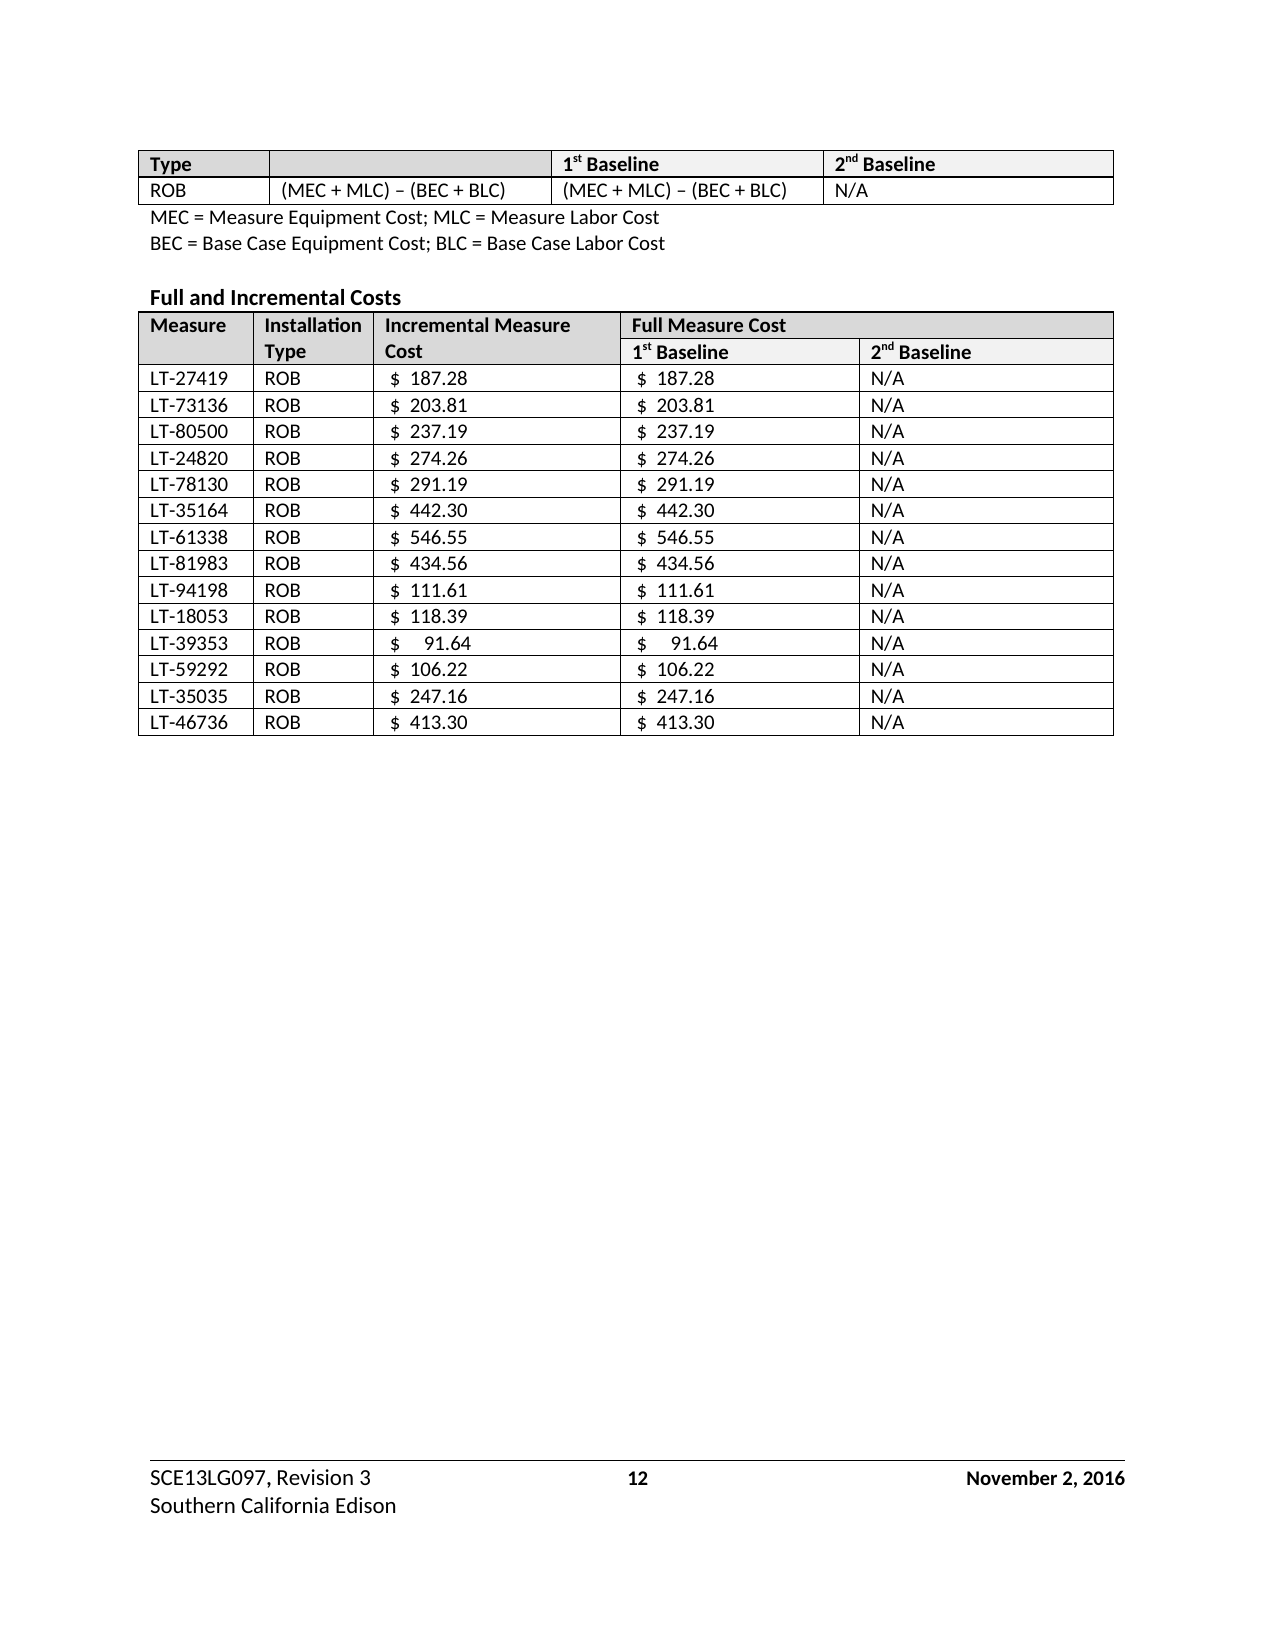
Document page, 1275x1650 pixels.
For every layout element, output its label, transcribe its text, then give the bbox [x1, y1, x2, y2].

table_cell LT-39353 [139, 630, 253, 655]
table_cell $ 237.19 [374, 418, 620, 444]
table_cell LT-81983 [139, 551, 253, 576]
table_cell LT-27419 [139, 365, 253, 391]
table_cell ROB [254, 709, 373, 735]
table_cell ROB [254, 604, 373, 629]
table_cell N/A [860, 604, 1113, 629]
table_cell N/A [860, 445, 1113, 470]
table_cell N/A [860, 392, 1113, 417]
table_cell $ 118.39 [621, 604, 859, 629]
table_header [270, 151, 551, 176]
table_cell $ 247.16 [374, 683, 620, 708]
text BEC = Base Case Equipment Cost; BLC = Base Case Labor Cost [150, 230, 1125, 255]
table_cell N/A [860, 709, 1113, 735]
table_cell ROB [254, 656, 373, 682]
text Full and Incremental Costs [150, 283, 1125, 311]
table_cell ROB [254, 418, 373, 444]
table_cell LT-46736 [139, 709, 253, 735]
table_cell $ 546.55 [374, 524, 620, 549]
table_cell N/A [860, 524, 1113, 549]
table_cell N/A [860, 471, 1113, 497]
table_header Installation Type [139, 151, 269, 176]
table_cell $ 247.16 [621, 683, 859, 708]
table_cell LT-78130 [139, 471, 253, 497]
table_cell ROB [139, 178, 269, 203]
table_cell N/A [860, 577, 1113, 602]
table_cell 2nd Baseline [860, 339, 1113, 364]
table_cell $ 274.26 [621, 445, 859, 470]
table_cell $ 111.61 [374, 577, 620, 602]
table_cell N/A [860, 656, 1113, 682]
table_cell N/A [824, 178, 1113, 203]
table_cell LT-80500 [139, 418, 253, 444]
table_cell LT-18053 [139, 604, 253, 629]
table_cell $ 187.28 [374, 365, 620, 391]
table_cell 1st Baseline [552, 151, 823, 176]
table_cell $ 118.39 [374, 604, 620, 629]
table_cell N/A [860, 418, 1113, 444]
table_cell $ 413.30 [621, 709, 859, 735]
table_cell $ 203.81 [374, 392, 620, 417]
table_cell $ 291.19 [621, 471, 859, 497]
table_cell (MEC + MLC) – (BEC + BLC) [270, 178, 551, 203]
table_cell $ 291.19 [374, 471, 620, 497]
table_cell $ 442.30 [374, 498, 620, 523]
table_cell (MEC + MLC) – (BEC + BLC) [552, 178, 823, 203]
table_cell LT-59292 [139, 656, 253, 682]
table_cell $ 187.28 [621, 365, 859, 391]
table_cell LT-24820 [139, 445, 253, 470]
table_cell N/A [860, 683, 1113, 708]
table_cell $ 434.56 [374, 551, 620, 576]
table_header Measure [139, 313, 253, 364]
table_cell $ 434.56 [621, 551, 859, 576]
table_cell LT-35164 [139, 498, 253, 523]
table_cell $ 91.64 [374, 630, 620, 655]
table_cell N/A [860, 498, 1113, 523]
table_cell N/A [860, 365, 1113, 391]
table_cell ROB [254, 471, 373, 497]
table_cell $ 111.61 [621, 577, 859, 602]
table_cell ROB [254, 498, 373, 523]
table_cell ROB [254, 445, 373, 470]
table_cell $ 203.81 [621, 392, 859, 417]
table_cell ROB [254, 683, 373, 708]
table_cell $ 106.22 [621, 656, 859, 682]
table_cell LT-94198 [139, 577, 253, 602]
table_cell $ 91.64 [621, 630, 859, 655]
table_cell $ 106.22 [374, 656, 620, 682]
table_header Full Measure Cost [621, 313, 1113, 338]
table_cell $ 413.30 [374, 709, 620, 735]
table_cell $ 546.55 [621, 524, 859, 549]
table_cell $ 237.19 [621, 418, 859, 444]
table_header Installation Type [254, 313, 373, 364]
table_cell LT-61338 [139, 524, 253, 549]
table_cell ROB [254, 365, 373, 391]
table_cell ROB [254, 630, 373, 655]
table_cell $ 274.26 [374, 445, 620, 470]
table_cell ROB [254, 392, 373, 417]
table_header Incremental Measure Cost [374, 313, 620, 364]
table_cell ROB [254, 524, 373, 549]
table_cell N/A [860, 630, 1113, 655]
table_cell LT-73136 [139, 392, 253, 417]
table_cell 2nd Baseline [824, 151, 1113, 176]
table_cell ROB [254, 577, 373, 602]
table_cell LT-35035 [139, 683, 253, 708]
table_cell ROB [254, 551, 373, 576]
text MEC = Measure Equipment Cost; MLC = Measure Labor Cost [150, 204, 1125, 230]
table_cell 1st Baseline [621, 339, 859, 364]
table_cell $ 442.30 [621, 498, 859, 523]
table_cell N/A [860, 551, 1113, 576]
